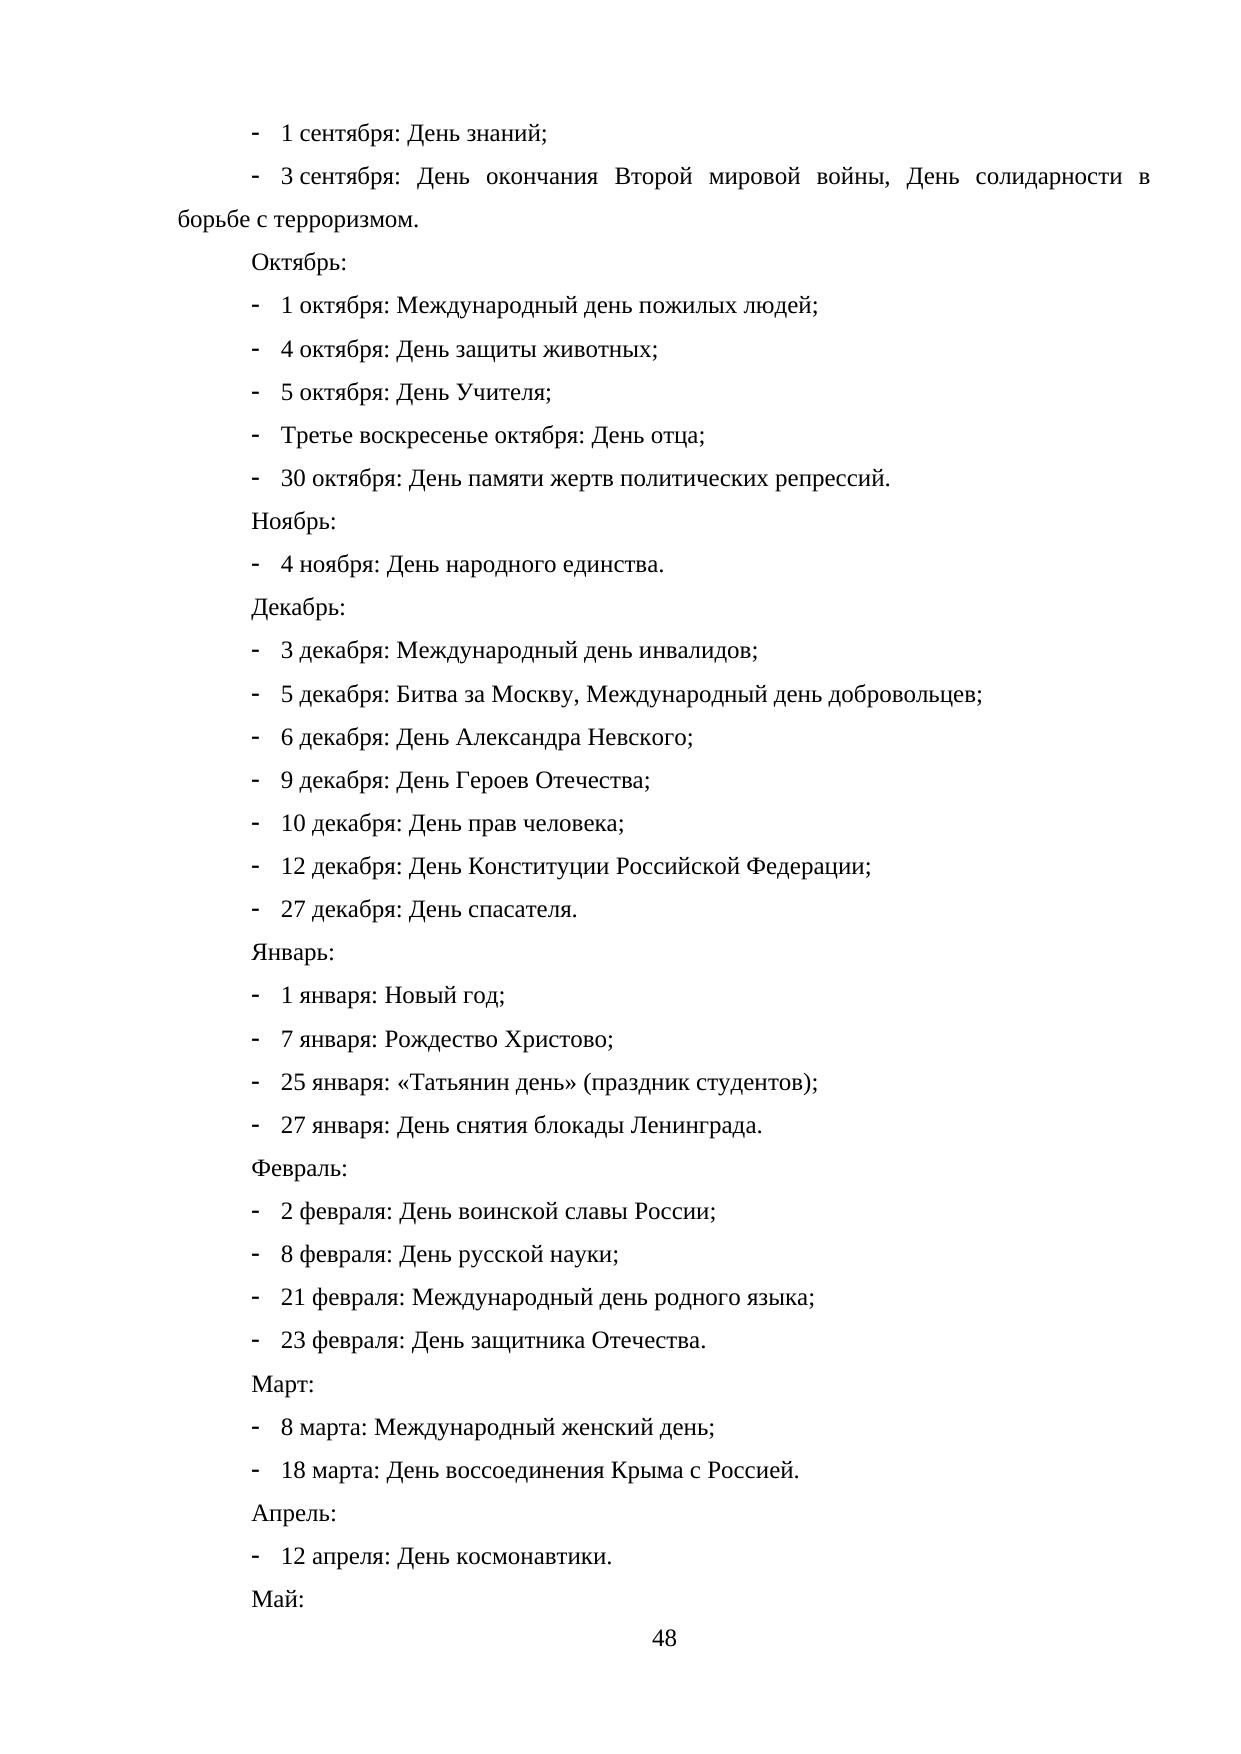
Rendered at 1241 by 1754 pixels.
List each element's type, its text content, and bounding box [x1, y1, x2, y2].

list 3 декабря: Международный день инвалидов; [177, 636, 1152, 664]
list 8 февраля: День русской науки; [177, 1239, 1152, 1268]
list 18 марта: День воссоединения Крыма с Россией. [177, 1455, 1152, 1484]
list 4 ноября: День народного единства. [177, 549, 1152, 578]
list 1 января: Новый год; [177, 981, 1152, 1009]
text Ноябрь: [177, 506, 1152, 535]
list 10 декабря: День прав человека; [177, 808, 1152, 837]
list 2 февраля: День воинской славы России; [177, 1196, 1152, 1225]
list 3 сентября: День окончания Второй мировой войны, День солидарности в борьбе с терроризмом. [177, 161, 1152, 233]
list 12 декабря: День Конституции Российской Федерации; [177, 851, 1152, 880]
list 21 февраля: Международный день родного языка; [177, 1282, 1152, 1311]
list 5 октября: День Учителя; [177, 377, 1152, 406]
text Февраль: [177, 1153, 1152, 1182]
text Март: [177, 1369, 1152, 1397]
list 25 января: «Татьянин день» (праздник студентов); [177, 1067, 1152, 1096]
text Май: [177, 1584, 1152, 1613]
list 4 октября: День защиты животных; [177, 334, 1152, 362]
list 12 апреля: День космонавтики. [177, 1541, 1152, 1570]
text Апрель: [177, 1498, 1152, 1527]
list 1 сентября: День знаний; [177, 118, 1152, 147]
list 7 января: Рождество Христово; [177, 1024, 1152, 1052]
list 8 марта: Международный женский день; [177, 1412, 1152, 1441]
list 9 декабря: День Героев Отечества; [177, 765, 1152, 794]
list 1 октября: Международный день пожилых людей; [177, 291, 1152, 319]
list 23 февраля: День защитника Отечества. [177, 1326, 1152, 1354]
text Октябрь: [177, 247, 1152, 276]
list Третье воскресенье октября: День отца; [177, 420, 1152, 449]
text Январь: [177, 937, 1152, 966]
list 5 декабря: Битва за Москву, Международный день добровольцев; [177, 679, 1152, 707]
text Декабрь: [177, 592, 1152, 621]
list 27 января: День снятия блокады Ленинграда. [177, 1110, 1152, 1139]
list 6 декабря: День Александра Невского; [177, 722, 1152, 751]
list 27 декабря: День спасателя. [177, 894, 1152, 923]
list 30 октября: День памяти жертв политических репрессий. [177, 463, 1152, 492]
